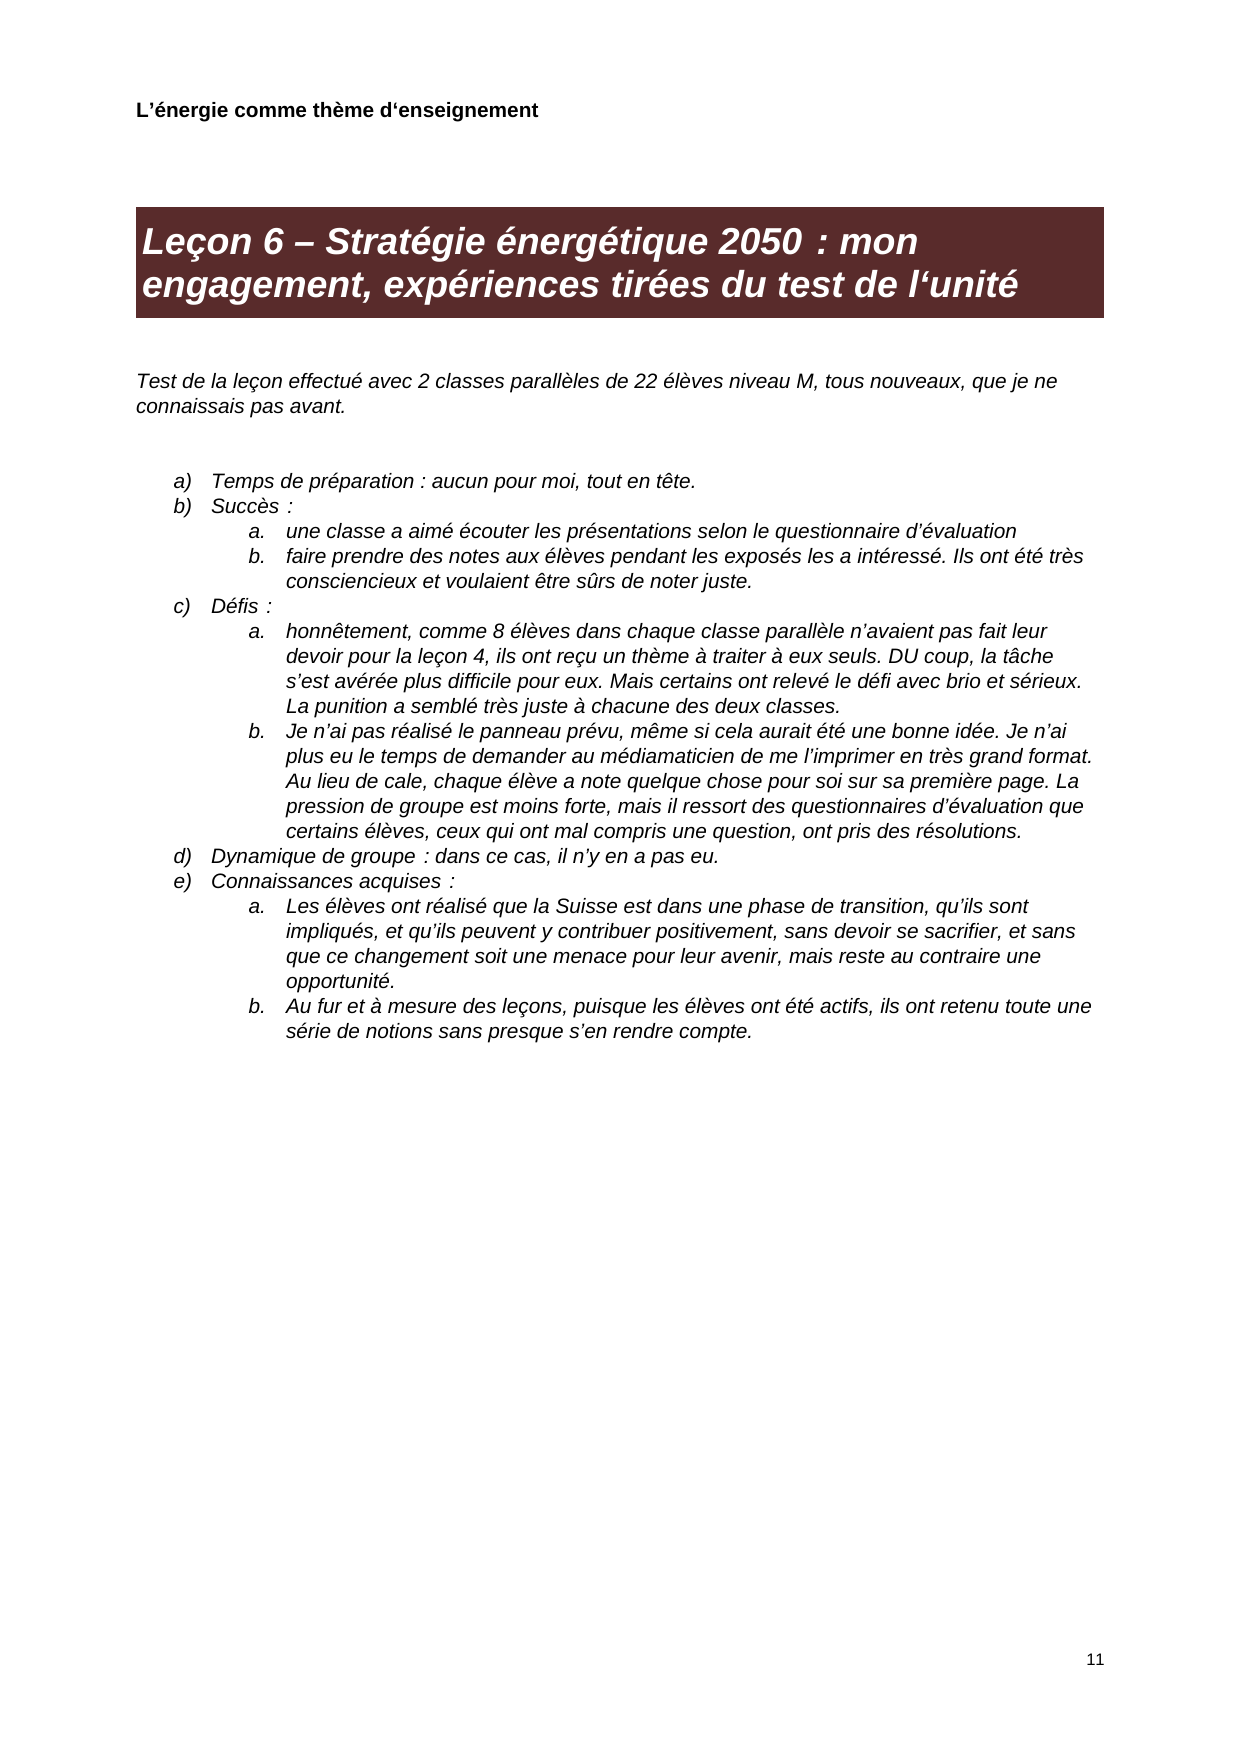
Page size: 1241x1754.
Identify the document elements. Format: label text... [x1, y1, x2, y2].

table_header Leçon 6 – Stratégie énergétique 2050 : mon engagement, expériences tirées du test de l‘unité [136, 207, 1104, 318]
list Connaissances acquises : [173, 868, 1104, 893]
list Dynamique de groupe : dans ce cas, il n’y en a pas eu. [173, 843, 1104, 868]
list Les élèves ont réalisé que la Suisse est dans une phase de transition, qu’ils sont impliqués, et qu’ils peuvent y contribuer positivement, sans devoir se sacrifier, et sans que ce changement soit une menace pour leur avenir, mais reste au contraire une opportunité. [248, 893, 1104, 993]
list Succès : [173, 493, 1104, 518]
text Test de la leçon effectué avec 2 classes parallèles de 22 élèves niveau M, tous nouveaux, que je ne connaissais pas avant. [136, 368, 1104, 418]
list faire prendre des notes aux élèves pendant les exposés les a intéressé. Ils ont été très consciencieux et voulaient être sûrs de noter juste. [248, 543, 1104, 593]
list Défis : [173, 593, 1104, 618]
list Temps de préparation : aucun pour moi, tout en tête. [173, 468, 1104, 493]
list Je n’ai pas réalisé le panneau prévu, même si cela aurait été une bonne idée. Je n’ai plus eu le temps de demander au médiamaticien de me l’imprimer en très grand format. Au lieu de cale, chaque élève a note quelque chose pour soi sur sa première page. La pression de groupe est moins forte, mais il ressort des questionnaires d’évaluation que certains élèves, ceux qui ont mal compris une question, ont pris des résolutions. [248, 718, 1104, 843]
list une classe a aimé écouter les présentations selon le questionnaire d’évaluation [248, 518, 1104, 543]
list honnêtement, comme 8 élèves dans chaque classe parallèle n’avaient pas fait leur devoir pour la leçon 4, ils ont reçu un thème à traiter à eux seuls. DU coup, la tâche s’est avérée plus difficile pour eux. Mais certains ont relevé le défi avec brio et sérieux. La punition a semblé très juste à chacune des deux classes. [248, 618, 1104, 718]
list Au fur et à mesure des leçons, puisque les élèves ont été actifs, ils ont retenu toute une série de notions sans presque s’en rendre compte. [248, 993, 1104, 1043]
